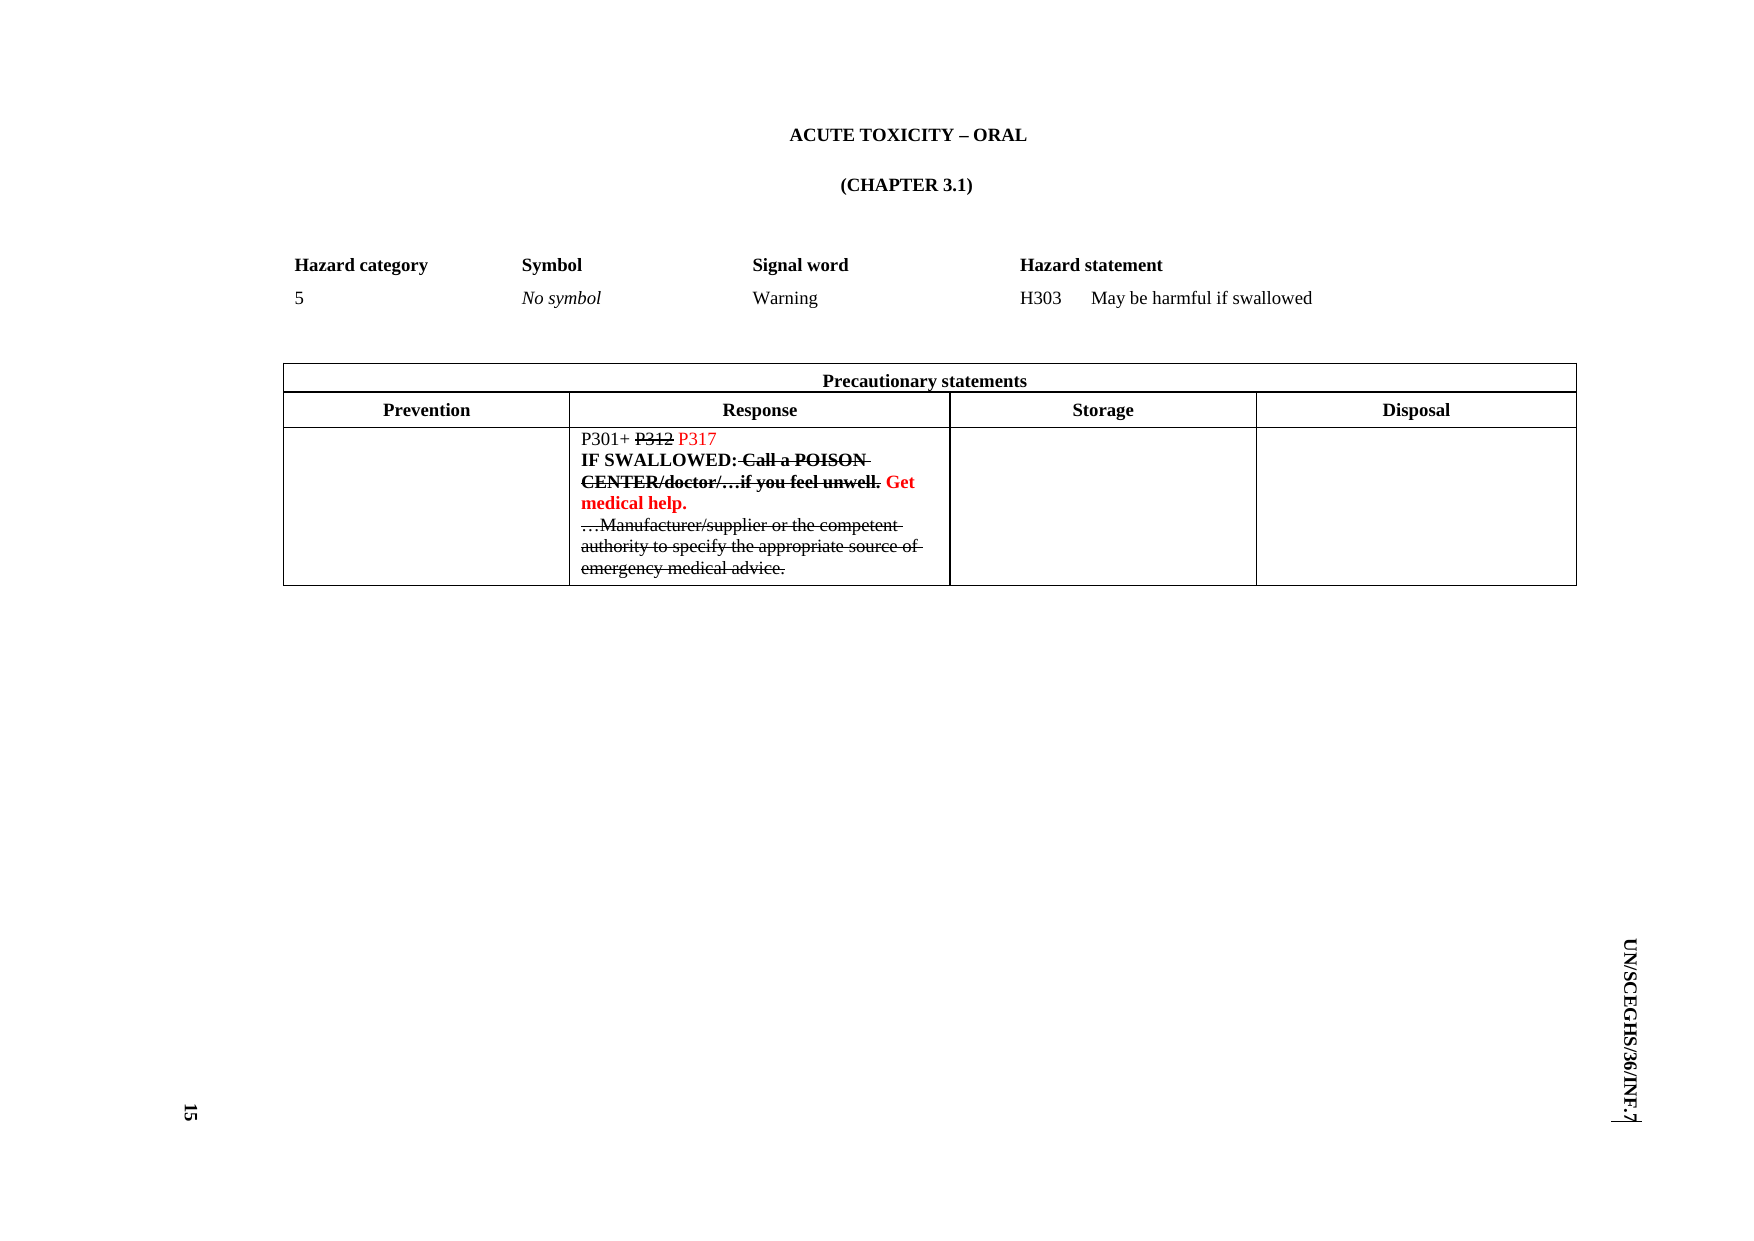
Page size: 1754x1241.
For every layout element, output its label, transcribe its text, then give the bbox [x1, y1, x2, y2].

table_cell P301+ P312 P317 IF SWALLOWED: Call a POISON CENTER/doctor/…if you feel unwell. Get medical help. …Manufacturer/supplier or the competent authority to specify the appropriate source of emergency medical advice. [570, 428, 949, 585]
table_cell May be harmful if swallowed [1080, 279, 1577, 313]
table_cell No symbol [510, 279, 741, 313]
table_cell Prevention [284, 393, 569, 427]
table_header Symbol [510, 246, 741, 279]
table_cell Storage [951, 393, 1256, 427]
table_cell H303 [1009, 279, 1079, 313]
table_header Hazard category [283, 246, 510, 279]
table_cell Response [570, 393, 949, 427]
table_cell [1257, 428, 1576, 585]
subtitle ACUTE TOXICITY – ORAL [236, 124, 1577, 146]
text (CHAPTER 3.1) [236, 171, 1577, 196]
table_header Precautionary statements [284, 364, 1576, 391]
table_header Hazard statement [1009, 246, 1577, 279]
table_cell 5 [283, 279, 510, 313]
table_cell Disposal [1257, 393, 1576, 427]
table_cell Warning [741, 279, 1008, 313]
table_cell [284, 428, 569, 585]
table_header Signal word [741, 246, 1008, 279]
table_cell [951, 428, 1256, 585]
